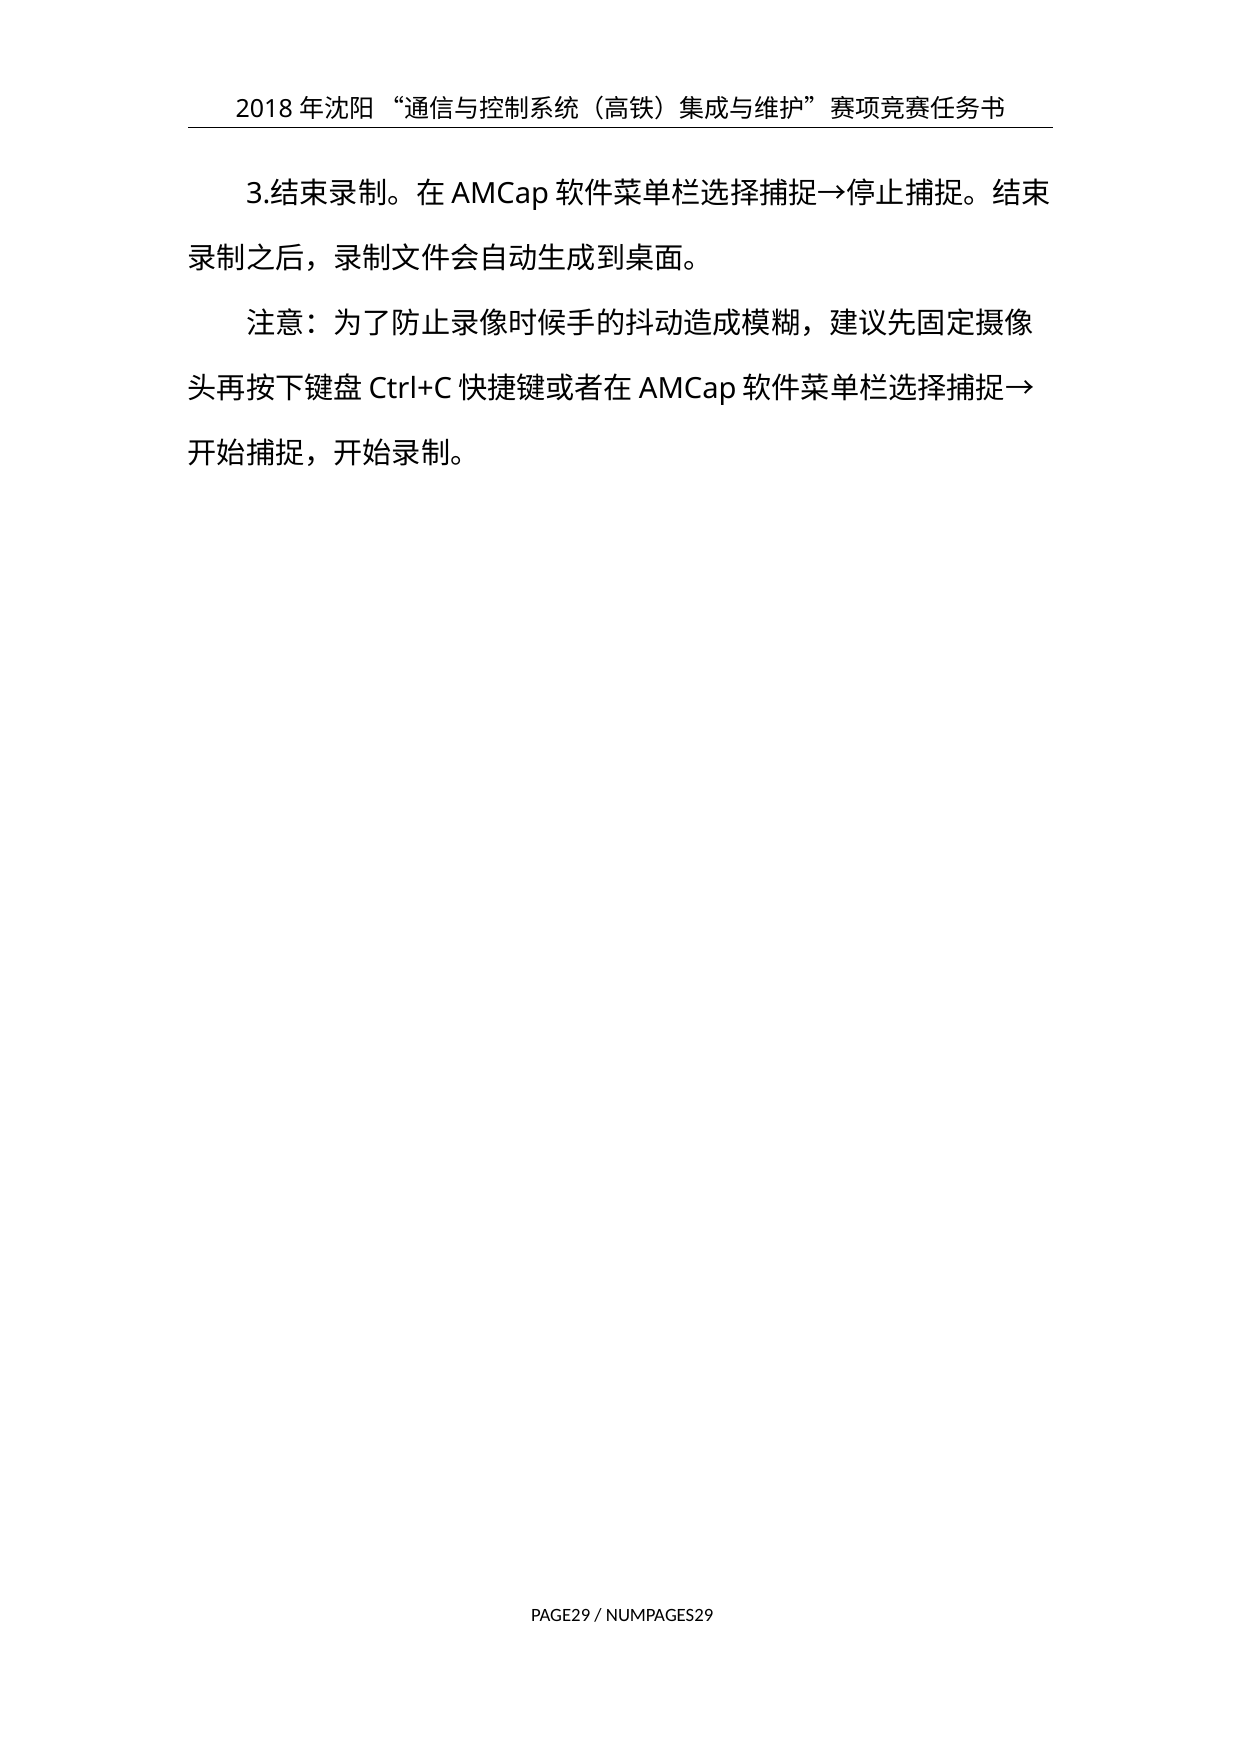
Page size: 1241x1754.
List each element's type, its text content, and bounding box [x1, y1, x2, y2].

text 3.结束录制。在AMCap软件菜单栏选择捕捉→停止捕捉。结束录制之后，录制文件会自动生成到桌面。 [187, 158, 1053, 288]
text 注意：为了防止录像时候手的抖动造成模糊，建议先固定摄像头再按下键盘Ctrl+C快捷键或者在AMCap软件菜单栏选择捕捉→开始捕捉，开始录制。 [187, 288, 1053, 483]
